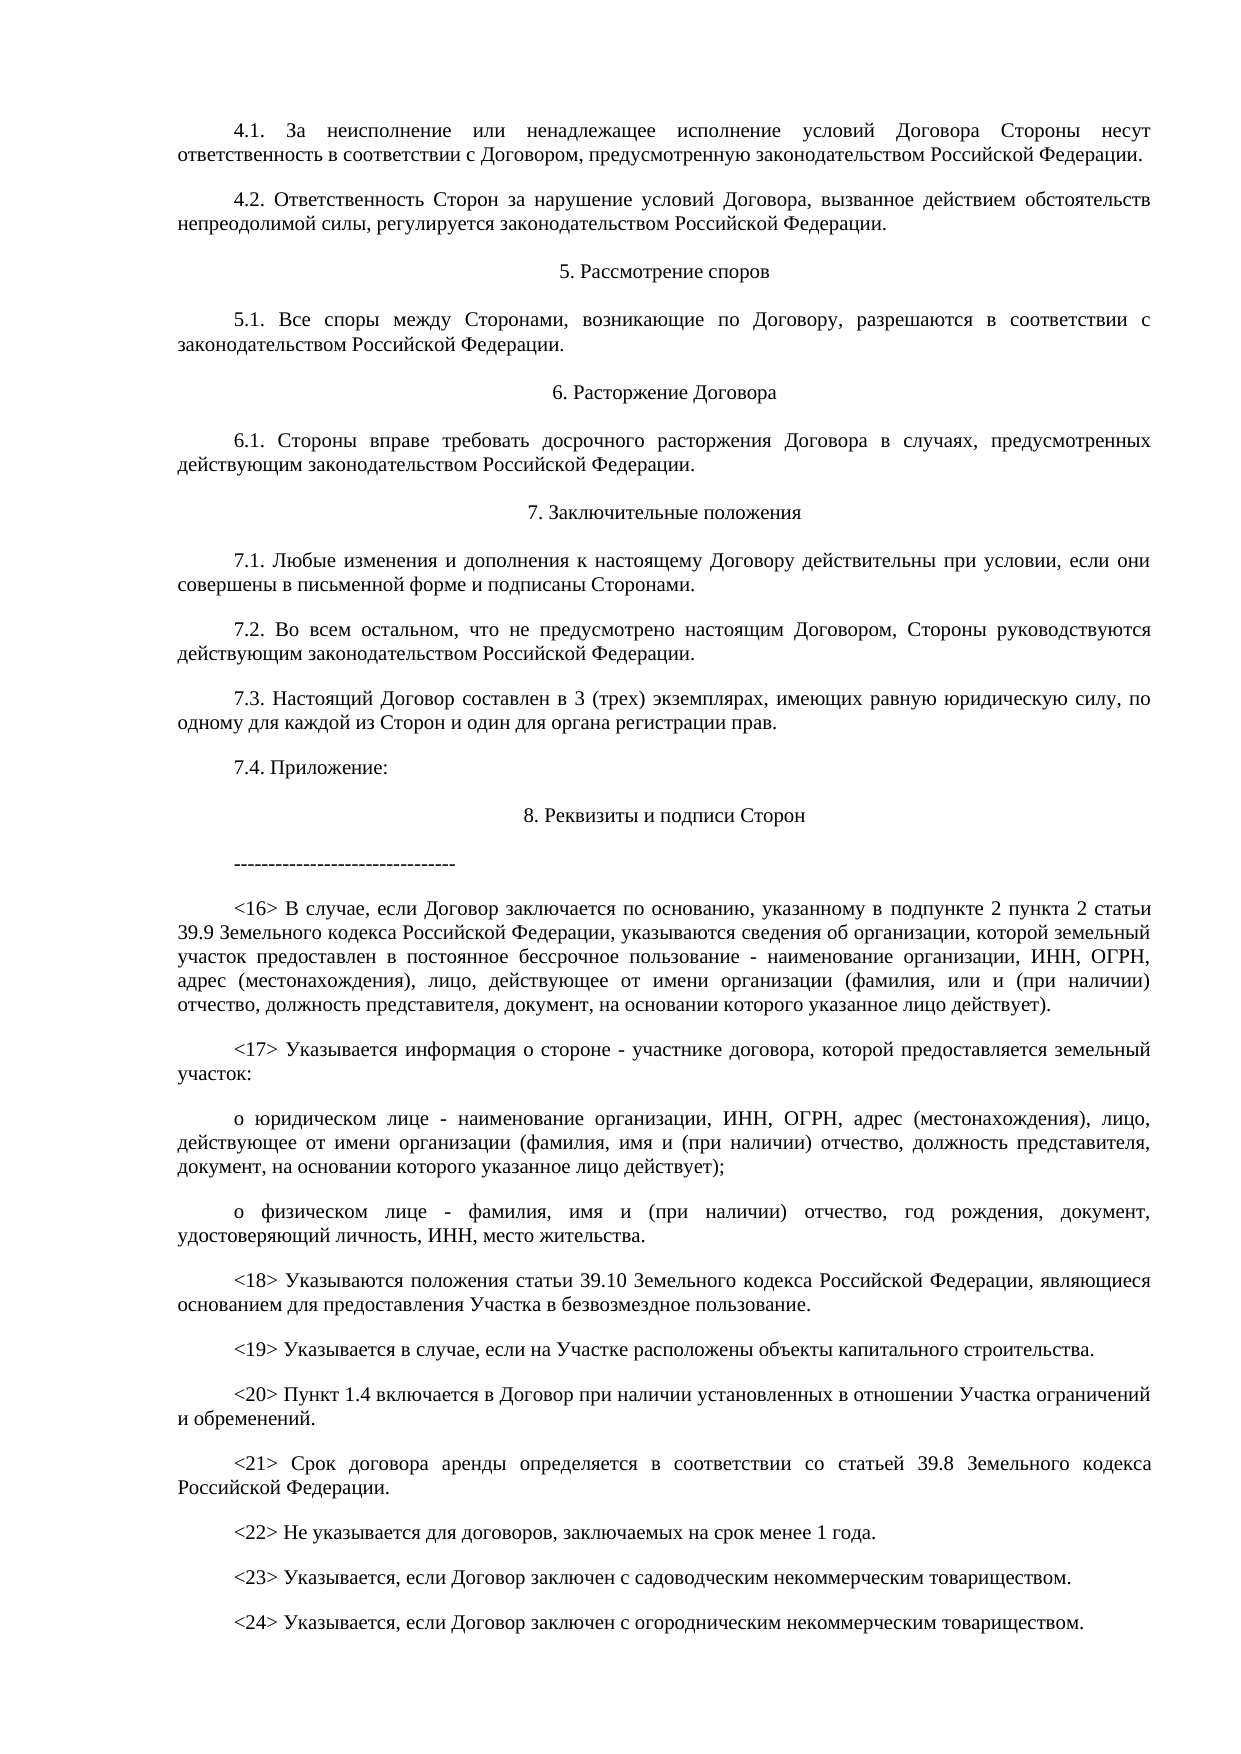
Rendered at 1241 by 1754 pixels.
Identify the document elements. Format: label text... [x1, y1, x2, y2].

text о юридическом лице - наименование организации, ИНН, ОГРН, адрес (местонахождения), лицо, действующее от имени организации (фамилия, имя и (при наличии) отчество, должность представителя, документ, на основании которого указанное лицо действует); [177, 1106, 1152, 1178]
text 5.1. Все споры между Сторонами, возникающие по Договору, разрешаются в соответствии с законодательством Российской Федерации. [177, 307, 1152, 356]
text <19> Указывается в случае, если на Участке расположены объекты капитального строительства. [177, 1337, 1152, 1361]
text <24> Указывается, если Договор заключен с огородническим некоммерческим товариществом. [177, 1610, 1152, 1634]
text <22> Не указывается для договоров, заключаемых на срок менее 1 года. [177, 1520, 1152, 1544]
text 6. Расторжение Договора [177, 379, 1152, 404]
text 4.1. За неисполнение или ненадлежащее исполнение условий Договора Стороны несут ответственность в соответствии с Договором, предусмотренную законодательством Российской Федерации. [177, 118, 1152, 166]
text <20> Пункт 1.4 включается в Договор при наличии установленных в отношении Участка ограничений и обременений. [177, 1382, 1152, 1430]
text 7.4. Приложение: [177, 755, 1152, 779]
text -------------------------------- [177, 851, 1152, 875]
text 8. Реквизиты и подписи Сторон [177, 803, 1152, 827]
text <21> Срок договора аренды определяется в соответствии со статьей 39.8 Земельного кодекса Российской Федерации. [177, 1451, 1152, 1499]
text 5. Рассмотрение споров [177, 259, 1152, 283]
text 7.3. Настоящий Договор составлен в 3 (трех) экземплярах, имеющих равную юридическую силу, по одному для каждой из Сторон и один для органа регистрации прав. [177, 686, 1152, 734]
text 6.1. Стороны вправе требовать досрочного расторжения Договора в случаях, предусмотренных действующим законодательством Российской Федерации. [177, 428, 1152, 476]
text о физическом лице - фамилия, имя и (при наличии) отчество, год рождения, документ, удостоверяющий личность, ИНН, место жительства. [177, 1199, 1152, 1247]
text 7. Заключительные положения [177, 500, 1152, 524]
text 7.2. Во всем остальном, что не предусмотрено настоящим Договором, Стороны руководствуются действующим законодательством Российской Федерации. [177, 617, 1152, 665]
text <18> Указываются положения статьи 39.10 Земельного кодекса Российской Федерации, являющиеся основанием для предоставления Участка в безвозмездное пользование. [177, 1268, 1152, 1316]
text 4.2. Ответственность Сторон за нарушение условий Договора, вызванное действием обстоятельств непреодолимой силы, регулируется законодательством Российской Федерации. [177, 187, 1152, 235]
text <23> Указывается, если Договор заключен с садоводческим некоммерческим товариществом. [177, 1565, 1152, 1589]
text 7.1. Любые изменения и дополнения к настоящему Договору действительны при условии, если они совершены в письменной форме и подписаны Сторонами. [177, 548, 1152, 596]
text <16> В случае, если Договор заключается по основанию, указанному в подпункте 2 пункта 2 статьи 39.9 Земельного кодекса Российской Федерации, указываются сведения об организации, которой земельный участок предоставлен в постоянное бессрочное пользование - наименование организации, ИНН, ОГРН, адрес (местонахождения), лицо, действующее от имени организации (фамилия, или и (при наличии) отчество, должность представителя, документ, на основании которого указанное лицо действует). [177, 896, 1152, 1016]
text <17> Указывается информация о стороне - участнике договора, которой предоставляется земельный участок: [177, 1037, 1152, 1085]
